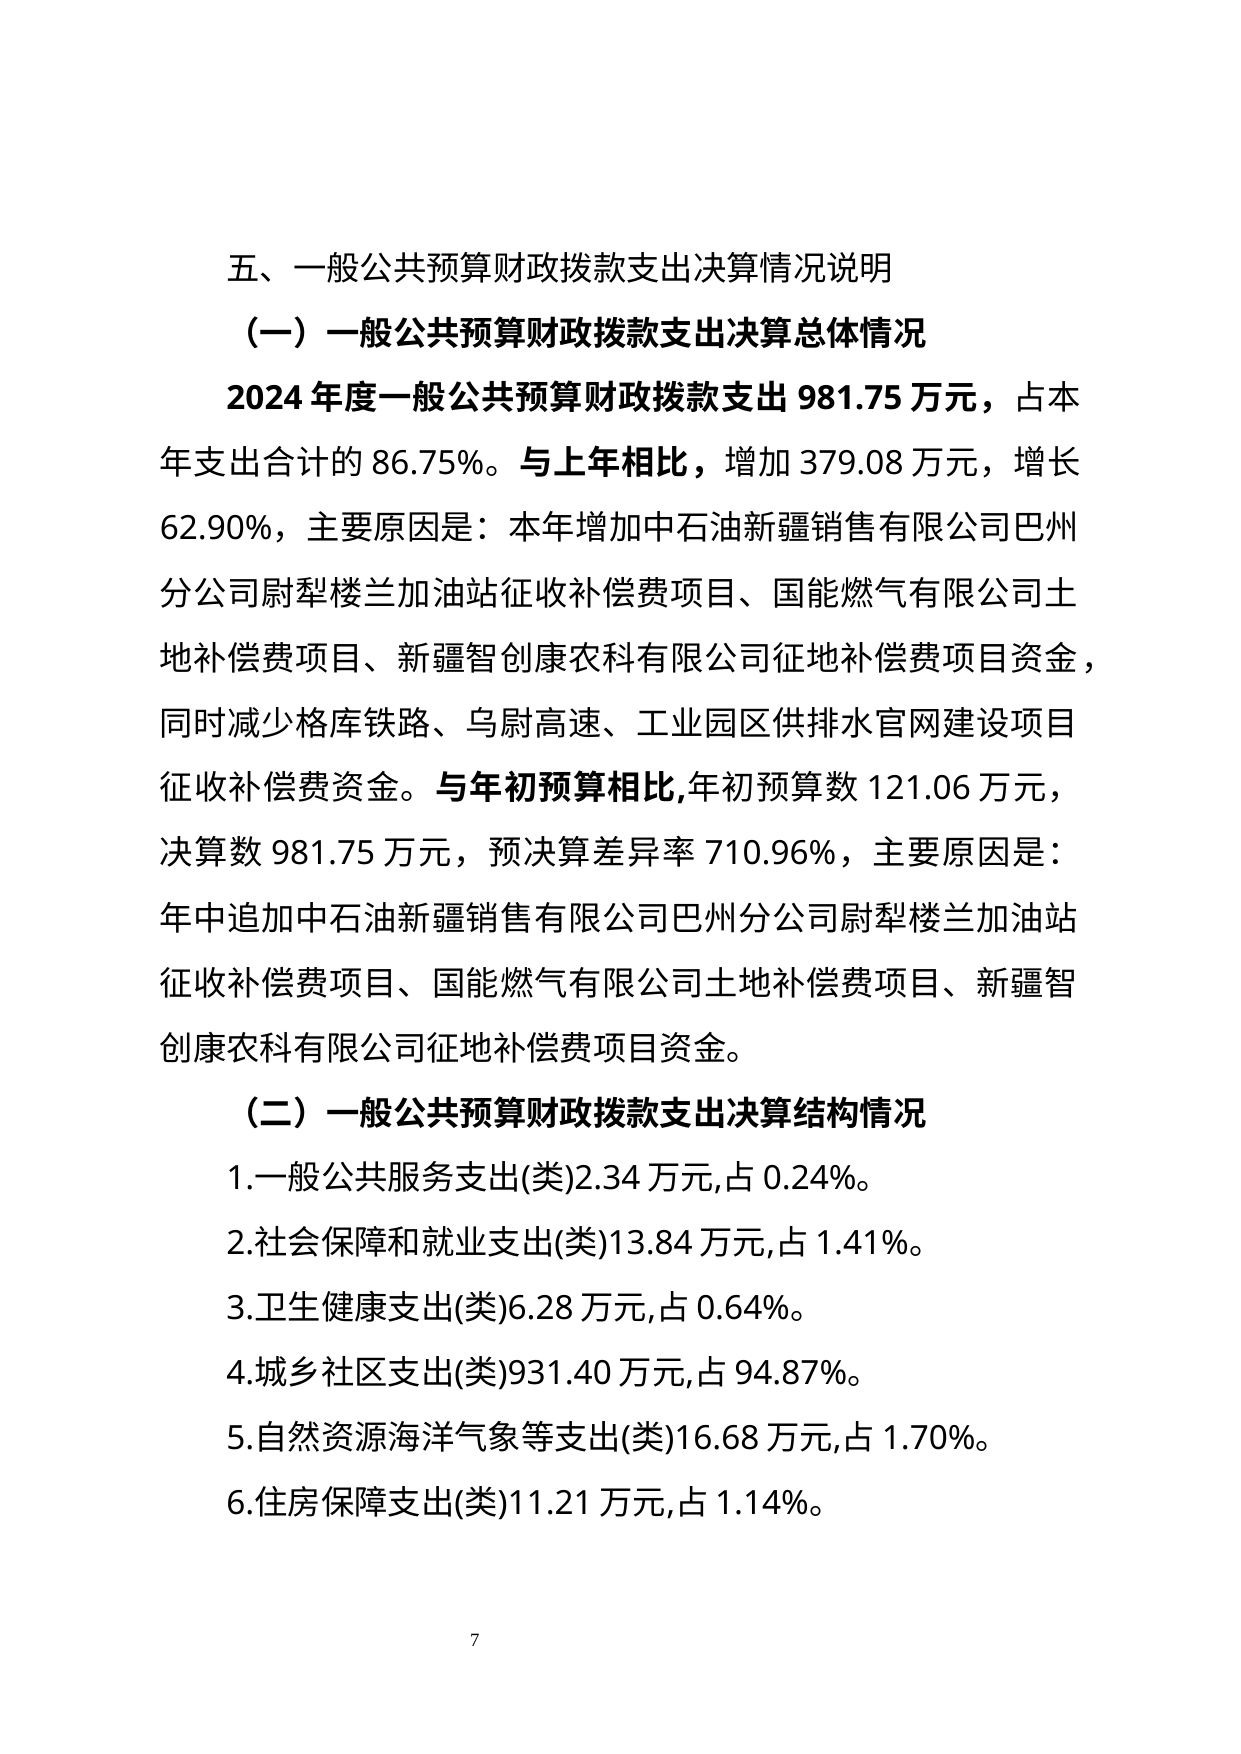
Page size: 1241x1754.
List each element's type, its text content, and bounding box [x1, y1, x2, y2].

text 2024年度一般公共预算财政拨款支出981.75万元，占本年支出合计的86.75%。与上年相比，增加379.08万元，增长62.90%，主要原因是：本年增加中石油新疆销售有限公司巴州分公司尉犁楼兰加油站征收补偿费项目、国能燃气有限公司土地补偿费项目、新疆智创康农科有限公司征地补偿费项目资金，同时减少格库铁路、乌尉高速、工业园区供排水官网建设项目征收补偿费资金。与年初预算相比,年初预算数121.06万元，决算数981.75万元，预决算差异率710.96%，主要原因是：年中追加中石油新疆销售有限公司巴州分公司尉犁楼兰加油站征收补偿费项目、国能燃气有限公司土地补偿费项目、新疆智创康农科有限公司征地补偿费项目资金。 [159, 363, 1081, 1078]
text 3.卫生健康支出(类)6.28万元,占0.64%。 [159, 1273, 1081, 1338]
text 6.住房保障支出(类)11.21万元,占1.14%。 [159, 1468, 1081, 1533]
text 4.城乡社区支出(类)931.40万元,占94.87%。 [159, 1338, 1081, 1403]
text 2.社会保障和就业支出(类)13.84万元,占1.41%。 [159, 1208, 1081, 1273]
text 1.一般公共服务支出(类)2.34万元,占0.24%。 [159, 1143, 1081, 1208]
text 5.自然资源海洋气象等支出(类)16.68万元,占1.70%。 [159, 1403, 1081, 1468]
text （一）一般公共预算财政拨款支出决算总体情况 [159, 298, 1081, 363]
text （二）一般公共预算财政拨款支出决算结构情况 [159, 1078, 1081, 1143]
text 五、一般公共预算财政拨款支出决算情况说明 [159, 233, 1081, 298]
